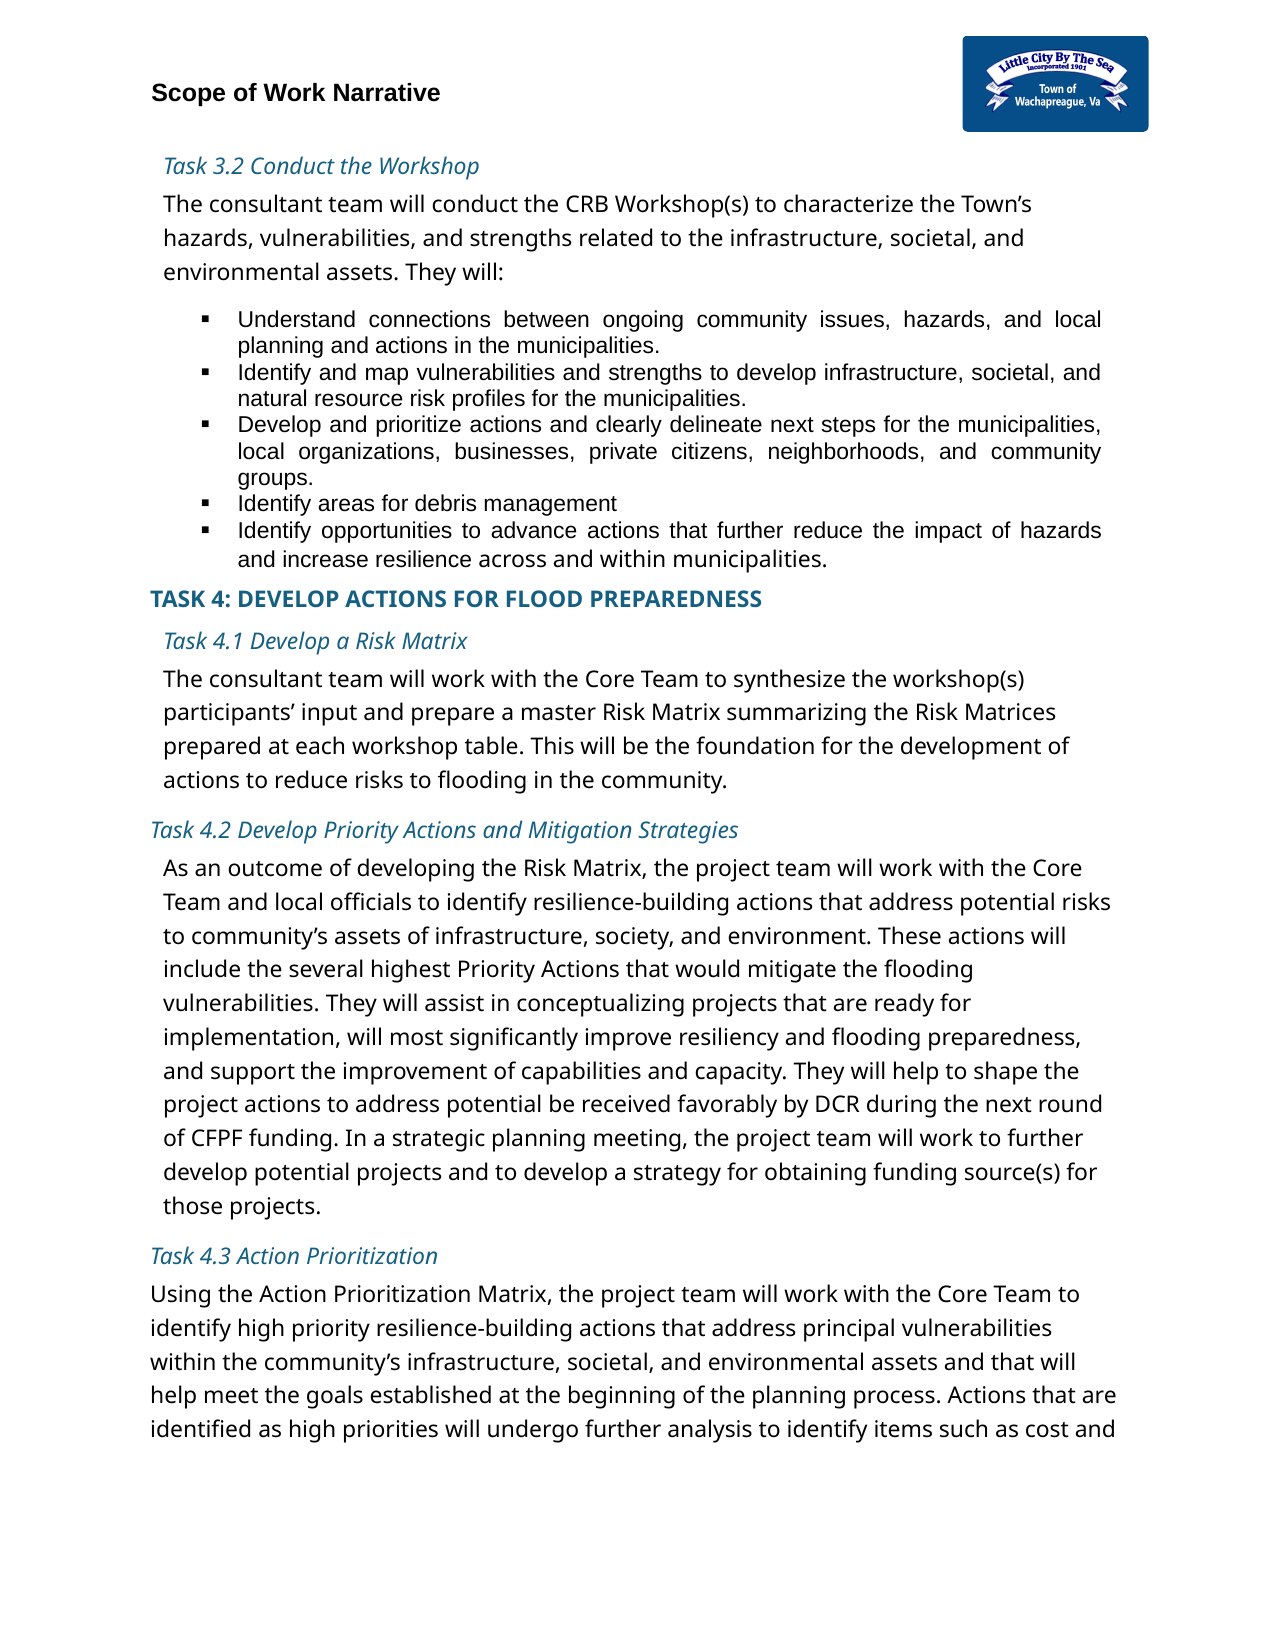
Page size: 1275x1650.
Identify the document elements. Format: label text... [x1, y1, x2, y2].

list Identify opportunities to advance actions that further reduce the impact of hazards and increase resilience across and within municipalities. [200, 517, 1102, 574]
text The consultant team will conduct the CRB Workshop(s) to characterize the Town’s hazards, vulnerabilities, and strengths related to the infrastructure, societal, and environmental assets. They will: [163, 188, 1125, 287]
text Task 4.3 Action Prioritization [150, 1240, 1125, 1271]
text As an outcome of developing the Risk Matrix, the project team will work with the Core Team and local officials to identify resilience-building actions that address potential risks to community’s assets of infrastructure, society, and environment. These actions will include the several highest Priority Actions that would mitigate the flooding vulnerabilities. They will assist in conceptualizing projects that are ready for implementation, will most significantly improve resiliency and flooding preparedness, and support the improvement of capabilities and capacity. They will help to shape the project actions to address potential be received favorably by DCR during the next round of CFPF funding. In a strategic planning meeting, the project team will work to further develop potential projects and to develop a strategy for obtaining funding source(s) for those projects. [163, 852, 1125, 1221]
text Task 3.2 Conduct the Workshop [163, 150, 1125, 181]
list Identify and map vulnerabilities and strengths to develop infrastructure, societal, and natural resource risk profiles for the municipalities. [200, 358, 1102, 411]
list Understand connections between ongoing community issues, hazards, and local planning and actions in the municipalities. [200, 306, 1102, 358]
text The consultant team will work with the Core Team to synthesize the workshop(s) participants’ input and prepare a master Risk Matrix summarizing the Risk Matrices prepared at each workshop table. This will be the foundation for the development of actions to reduce risks to flooding in the community. [163, 663, 1125, 795]
text Task 4.1 Develop a Risk Matrix [163, 625, 1125, 656]
text Task 4.2 Develop Priority Actions and Mitigation Strategies [150, 814, 1125, 846]
picture [962, 36, 1149, 132]
text TASK 4: DEVELOP ACTIONS FOR FLOOD PREPAREDNESS [150, 583, 1125, 614]
list Develop and prioritize actions and clearly delineate next steps for the municipalities, local organizations, businesses, private citizens, neighborhoods, and community groups. [200, 411, 1102, 490]
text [150, 1278, 1125, 1444]
list Identify areas for debris management [200, 490, 1102, 517]
